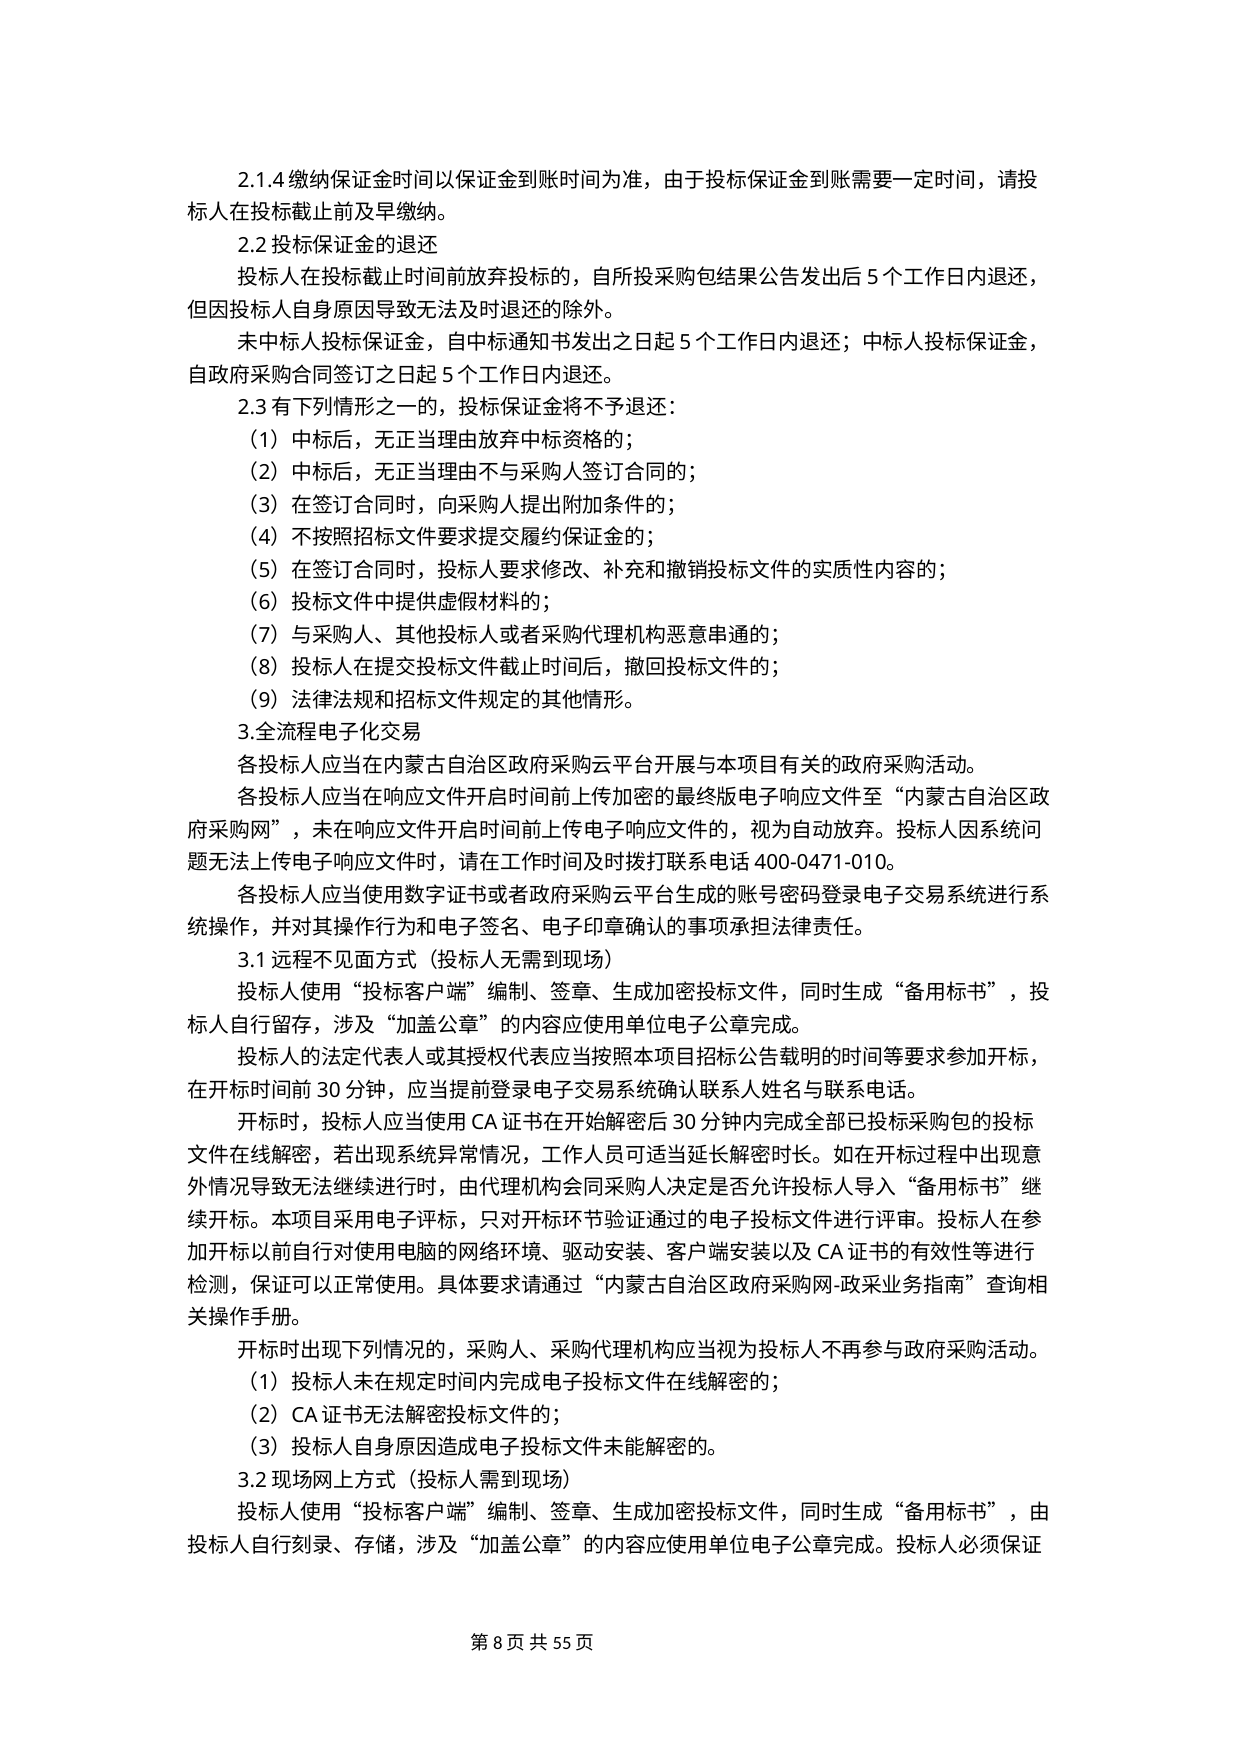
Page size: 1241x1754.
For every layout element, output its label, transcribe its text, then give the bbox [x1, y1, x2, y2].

text 2.3有下列情形之一的，投标保证金将不予退还： [187, 389, 1053, 422]
text 3.全流程电子化交易 [187, 714, 1053, 747]
text （4）不按照招标文件要求提交履约保证金的； [187, 519, 1053, 552]
text 投标人在投标截止时间前放弃投标的，自所投采购包结果公告发出后5个工作日内退还，但因投标人自身原因导致无法及时退还的除外。 [187, 259, 1053, 324]
text 各投标人应当在响应文件开启时间前上传加密的最终版电子响应文件至“内蒙古自治区政府采购网”，未在响应文件开启时间前上传电子响应文件的，视为自动放弃。投标人因系统问题无法上传电子响应文件时，请在工作时间及时拨打联系电话400-0471-010。 [187, 779, 1053, 877]
text （2）CA证书无法解密投标文件的； [187, 1397, 1053, 1429]
text （8）投标人在提交投标文件截止时间后，撤回投标文件的； [187, 649, 1053, 682]
text 开标时，投标人应当使用CA证书在开始解密后30分钟内完成全部已投标采购包的投标文件在线解密，若出现系统异常情况，工作人员可适当延长解密时长。如在开标过程中出现意外情况导致无法继续进行时，由代理机构会同采购人决定是否允许投标人导入“备用标书”继续开标。本项目采用电子评标，只对开标环节验证通过的电子投标文件进行评审。投标人在参加开标以前自行对使用电脑的网络环境、驱动安装、客户端安装以及CA证书的有效性等进行检测，保证可以正常使用。具体要求请通过“内蒙古自治区政府采购网-政采业务指南”查询相关操作手册。 [187, 1104, 1053, 1332]
text 投标人的法定代表人或其授权代表应当按照本项目招标公告载明的时间等要求参加开标，在开标时间前30分钟，应当提前登录电子交易系统确认联系人姓名与联系电话。 [187, 1039, 1053, 1104]
text （1）投标人未在规定时间内完成电子投标文件在线解密的； [187, 1364, 1053, 1397]
text 2.1.4缴纳保证金时间以保证金到账时间为准，由于投标保证金到账需要一定时间，请投标人在投标截止前及早缴纳。 [187, 162, 1053, 227]
text 各投标人应当使用数字证书或者政府采购云平台生成的账号密码登录电子交易系统进行系统操作，并对其操作行为和电子签名、电子印章确认的事项承担法律责任。 [187, 877, 1053, 942]
text 各投标人应当在内蒙古自治区政府采购云平台开展与本项目有关的政府采购活动。 [187, 747, 1053, 779]
text 开标时出现下列情况的，采购人、采购代理机构应当视为投标人不再参与政府采购活动。 [187, 1332, 1053, 1364]
text （1）中标后，无正当理由放弃中标资格的； [187, 422, 1053, 454]
text （6）投标文件中提供虚假材料的； [187, 584, 1053, 617]
text 未中标人投标保证金，自中标通知书发出之日起5个工作日内退还；中标人投标保证金，自政府采购合同签订之日起5个工作日内退还。 [187, 324, 1053, 389]
text （2）中标后，无正当理由不与采购人签订合同的； [187, 454, 1053, 487]
text （9）法律法规和招标文件规定的其他情形。 [187, 682, 1053, 714]
text 3.1远程不见面方式（投标人无需到现场） [187, 942, 1053, 974]
text 投标人使用“投标客户端”编制、签章、生成加密投标文件，同时生成“备用标书”，投标人自行留存，涉及“加盖公章”的内容应使用单位电子公章完成。 [187, 974, 1053, 1039]
text （3）投标人自身原因造成电子投标文件未能解密的。 [187, 1429, 1053, 1462]
text （5）在签订合同时，投标人要求修改、补充和撤销投标文件的实质性内容的； [187, 552, 1053, 584]
text 3.2现场网上方式（投标人需到现场） [187, 1462, 1053, 1494]
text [187, 1494, 1053, 1559]
text （3）在签订合同时，向采购人提出附加条件的； [187, 487, 1053, 519]
text 2.2投标保证金的退还 [187, 227, 1053, 259]
text （7）与采购人、其他投标人或者采购代理机构恶意串通的； [187, 617, 1053, 649]
